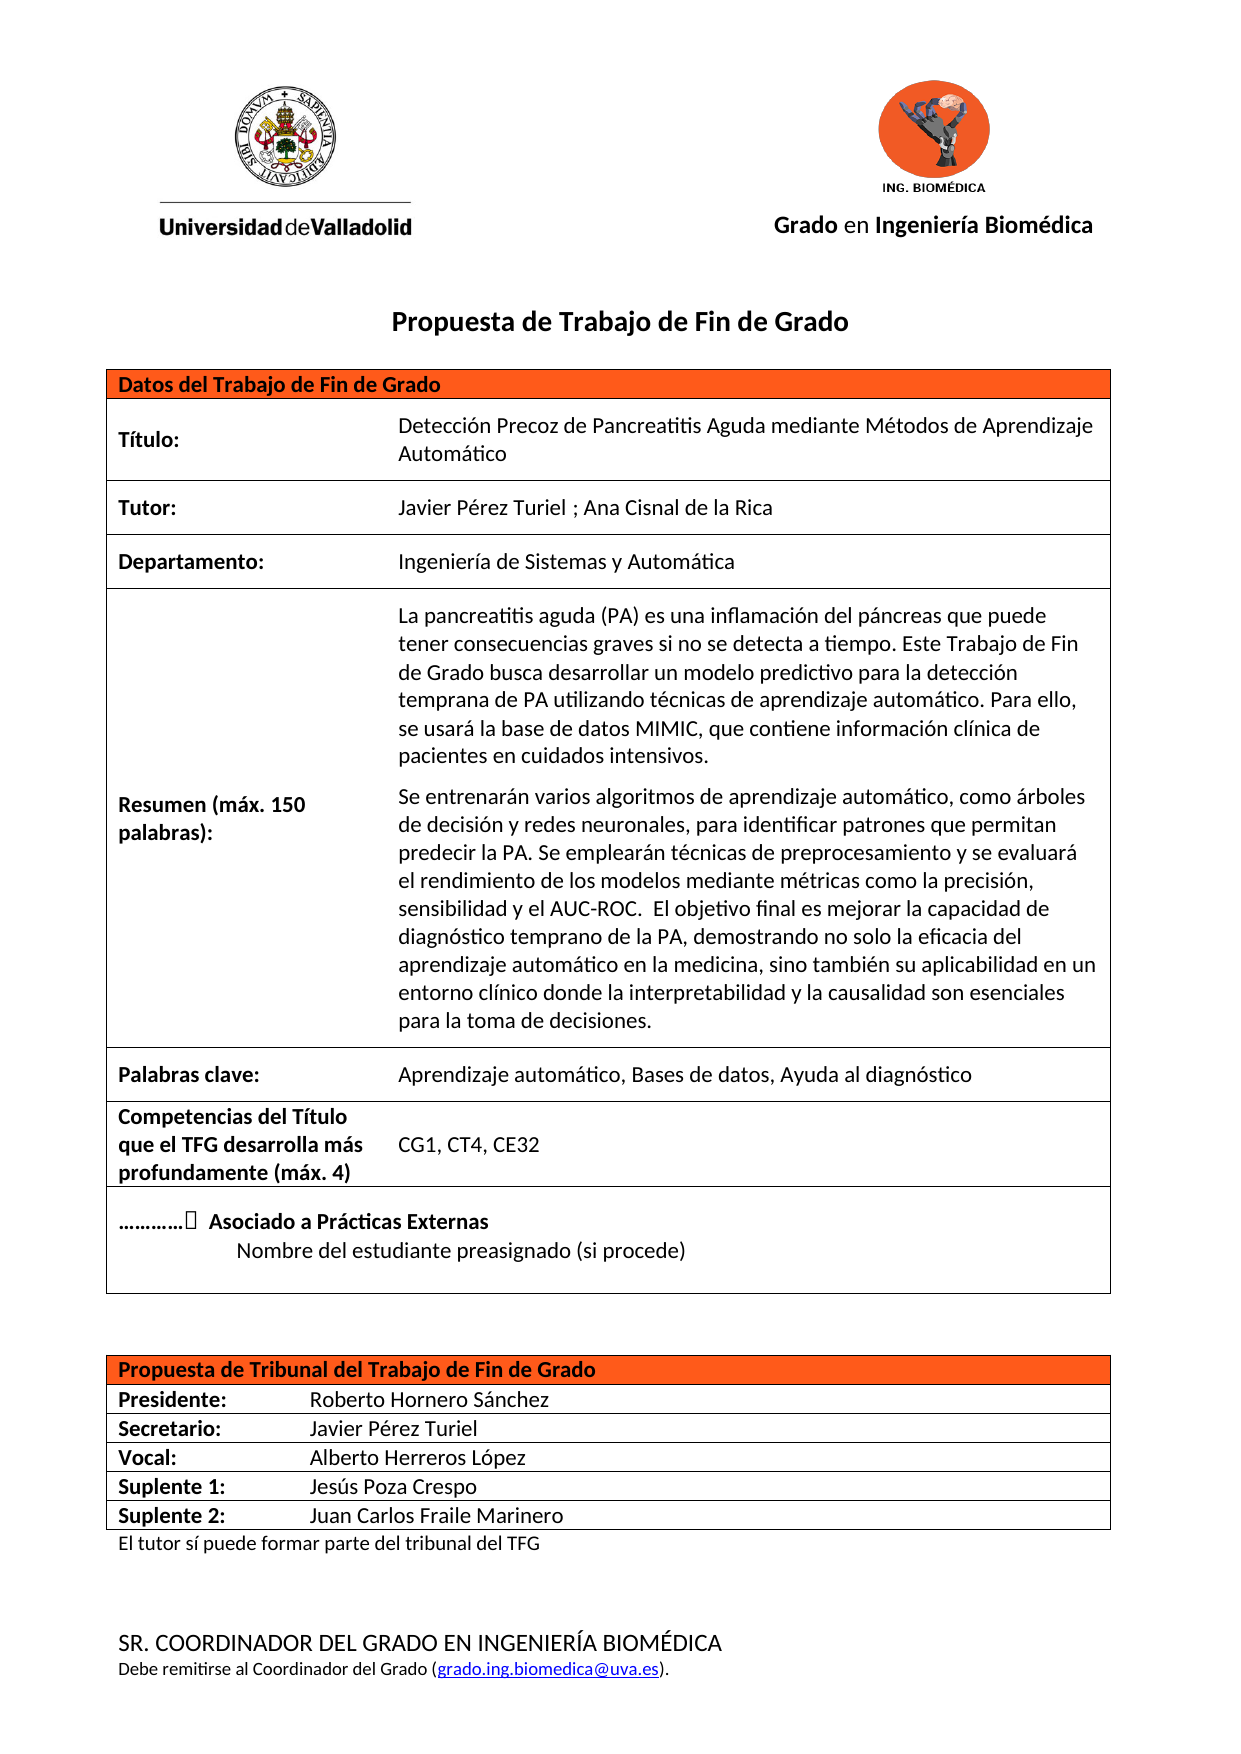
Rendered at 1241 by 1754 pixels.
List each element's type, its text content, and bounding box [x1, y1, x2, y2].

table_cell Competencias del Título que el TFG desarrolla más profundamente (máx. 4) [107, 1102, 387, 1186]
table_cell Ingeniería de Sistemas y Automática [387, 535, 1110, 588]
table_cell Vocal: [107, 1443, 298, 1471]
table_cell Resumen (máx. 150 palabras): [107, 589, 387, 1047]
table_header Propuesta de Tribunal del Trabajo de Fin de Grado [107, 1356, 1110, 1384]
table_cell Título: [107, 399, 387, 480]
table_cell Palabras clave: [107, 1048, 387, 1101]
table_cell Suplente 1: [107, 1472, 298, 1500]
table_cell Javier Pérez Turiel ; Ana Cisnal de la Rica [387, 481, 1110, 534]
table_cell CG1, CT4, CE32 [387, 1102, 1110, 1186]
text Propuesta de Trabajo de Fin de Grado [118, 303, 1123, 338]
table_cell Departamento: [107, 535, 387, 588]
picture [872, 74, 995, 194]
table_cell Suplente 2: [107, 1501, 298, 1529]
table_cell Alberto Herreros López [298, 1443, 1110, 1471]
table_cell Roberto Hornero Sánchez [298, 1385, 1110, 1413]
text El tutor sí puede formar parte del tribunal del TFG [118, 1530, 1123, 1555]
table_cell Presidente: [107, 1385, 298, 1413]
table_cell Tutor: [107, 481, 387, 534]
table_cell Detección Precoz de Pancreatitis Aguda mediante Métodos de Aprendizaje Automático [387, 399, 1110, 480]
table_cell Juan Carlos Fraile Marinero [298, 1501, 1110, 1529]
table_cell Aprendizaje automático, Bases de datos, Ayuda al diagnóstico [387, 1048, 1110, 1101]
picture [118, 51, 451, 272]
table_header Datos del Trabajo de Fin de Grado [107, 370, 1110, 398]
table_cell ………… Asociado a Prácticas Externas Nombre del estudiante preasignado (si procede) [107, 1187, 1110, 1292]
table_cell Javier Pérez Turiel [298, 1414, 1110, 1442]
table_cell Jesús Poza Crespo [298, 1472, 1110, 1500]
table_cell Secretario: [107, 1414, 298, 1442]
table_cell La pancreatitis aguda (PA) es una inflamación del páncreas que puede tener consecuencias graves si no se detecta a tiempo. Este Trabajo de Fin de Grado busca desarrollar un modelo predictivo para la detección temprana de PA utilizando técnicas de aprendizaje automático. Para ello, se usará la base de datos MIMIC, que contiene información clínica de pacientes en cuidados intensivos. Se entrenarán varios algoritmos de aprendizaje automático, como árboles de decisión y redes neuronales, para identificar patrones que permitan predecir la PA. Se emplearán técnicas de preprocesamiento y se evaluará el rendimiento de los modelos mediante métricas como la precisión, sensibilidad y el AUC-ROC. El objetivo final es mejorar la capacidad de diagnóstico temprano de la PA, demostrando no solo la eficacia del aprendizaje automático en la medicina, sino también su aplicabilidad en un entorno clínico donde la interpretabilidad y la causalidad son esenciales para la toma de decisiones. [387, 589, 1110, 1047]
